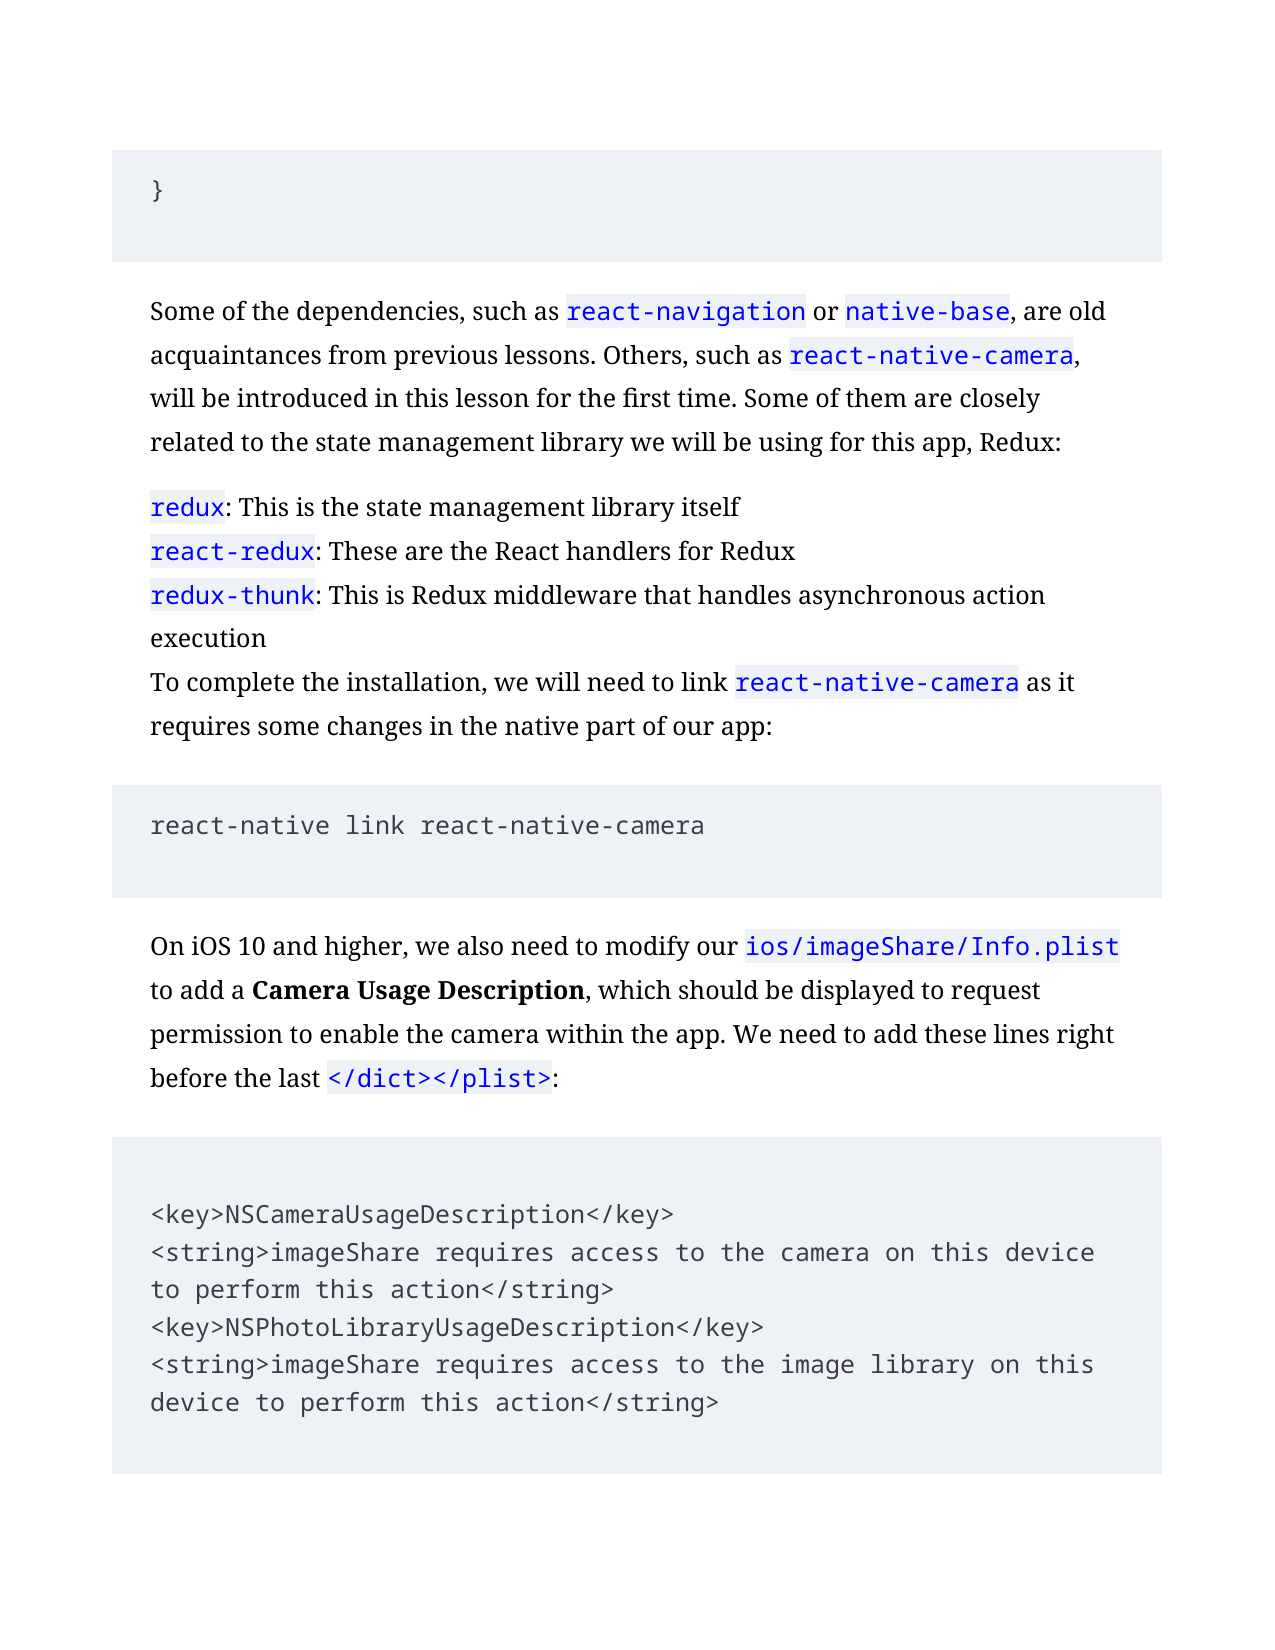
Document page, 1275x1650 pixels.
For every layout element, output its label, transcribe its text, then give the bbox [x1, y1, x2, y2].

text react-native link react-native-camera [112, 785, 1162, 898]
text To complete the installation, we will need to link react-native-camera as it requires some changes in the native part of our app: [150, 655, 1125, 743]
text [112, 150, 1162, 262]
text react-redux: These are the React handlers for Redux [150, 524, 1125, 568]
text redux: This is the state management library itself [150, 480, 1125, 524]
text <key>NSCameraUsageDescription</key> <string>imageShare requires access to the camera on this device to perform this action</string> <key>NSPhotoLibraryUsageDescription</key> <string>imageShare requires access to the image library on this device to perform this action</string> [112, 1137, 1162, 1474]
text On iOS 10 and higher, we also need to modify our ios/imageShare/Info.plist to add a Camera Usage Description, which should be displayed to request permission to enable the camera within the app. We need to add these lines right before the last </dict></plist>: [150, 919, 1125, 1094]
text redux-thunk: This is Redux middleware that handles asynchronous action execution [150, 568, 1125, 655]
text Some of the dependencies, such as react-navigation or native-base, are old acquaintances from previous lessons. Others, such as react-native-camera, will be introduced in this lesson for the first time. Some of them are closely related to the state management library we will be using for this app, Redux: [150, 284, 1125, 459]
